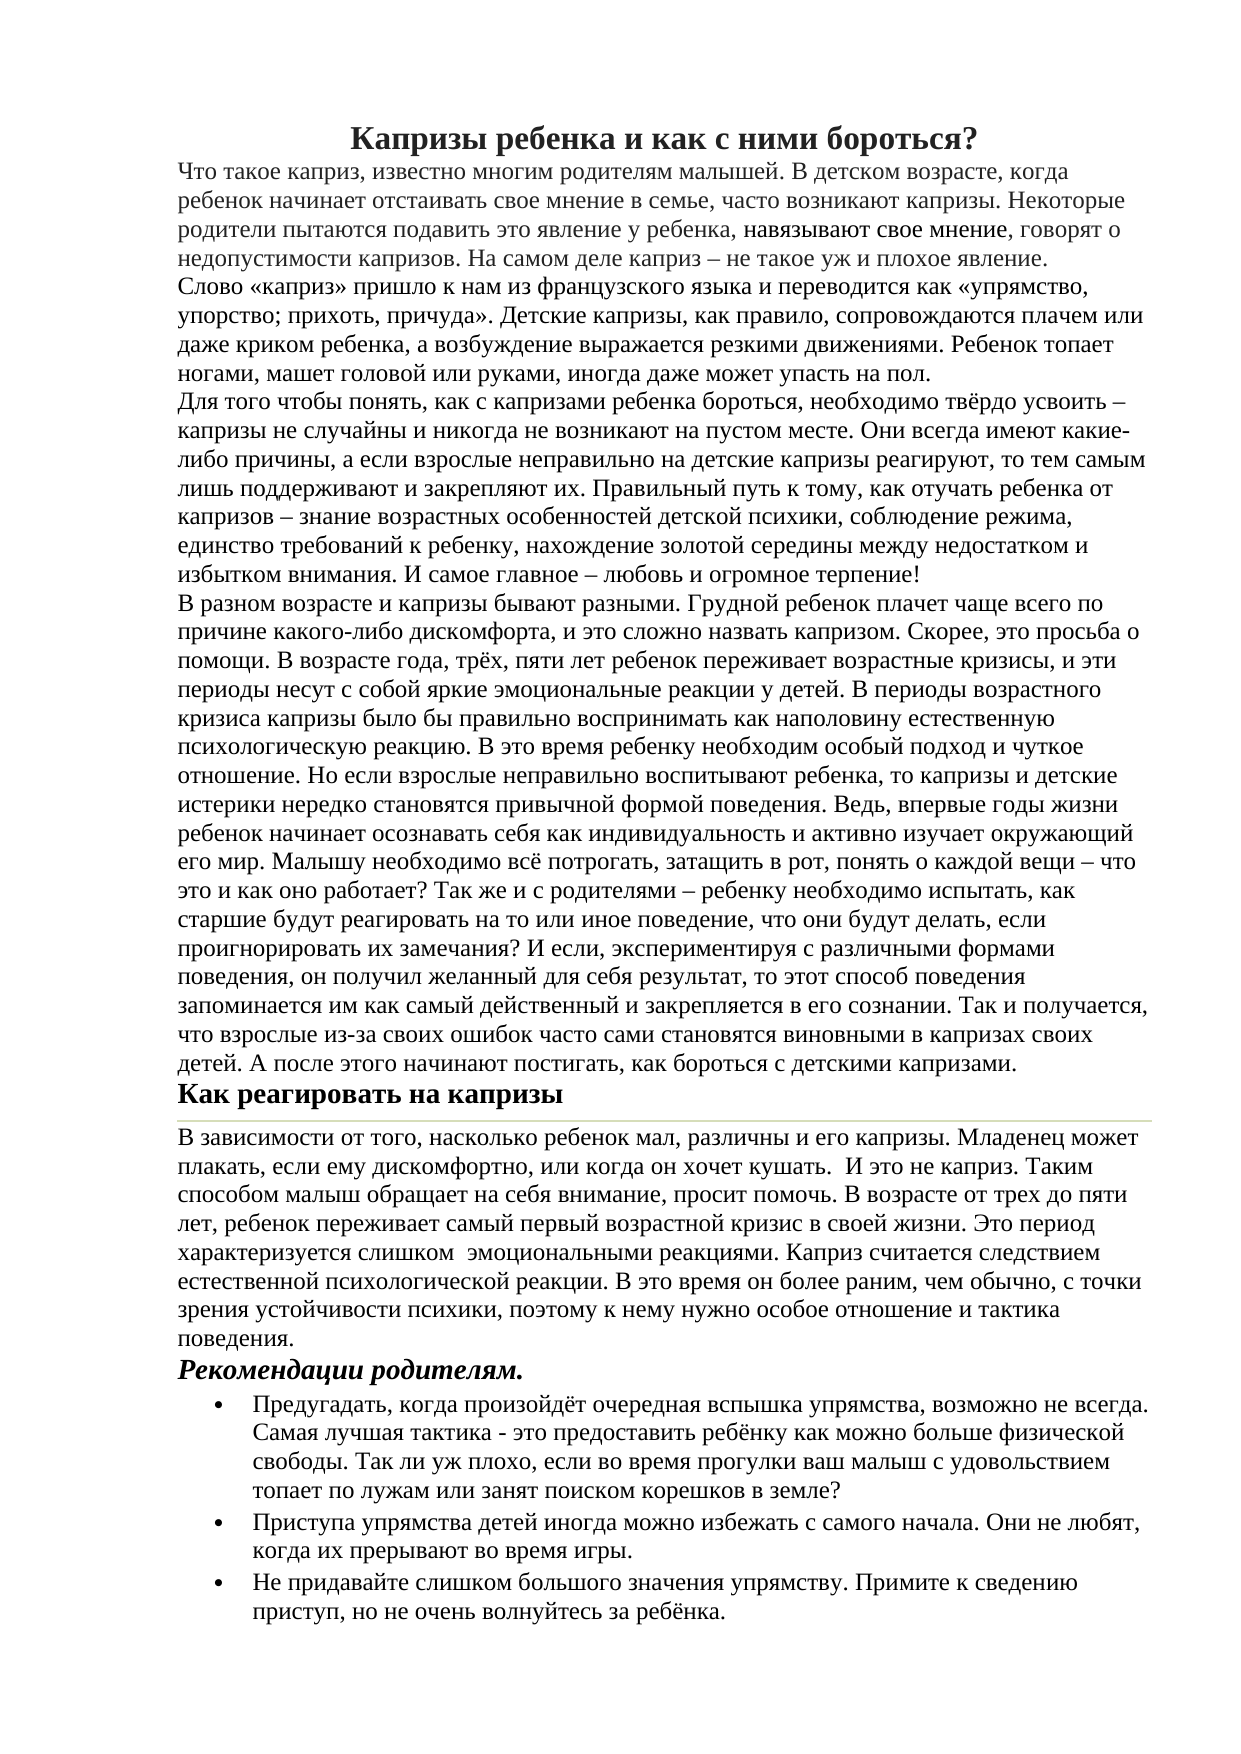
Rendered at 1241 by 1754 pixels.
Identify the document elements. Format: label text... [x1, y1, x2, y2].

text Слово «каприз» пришло к нам из французского языка и переводится как «упрямство, упорство; прихоть, причуда». Детские капризы, как правило, сопровождаются плачем или даже криком ребенка, а возбуждение выражается резкими движениями. Ребенок топает ногами, машет головой или руками, иногда даже может упасть на пол. [177, 271, 1152, 386]
list Приступа упрямства детей иногда можно избежать с самого начала. Они не любят, когда их прерывают во время игры. [215, 1507, 1152, 1564]
text Для того чтобы понять, как с капризами ребенка бороться, необходимо твёрдо усвоить – капризы не случайны и никогда не возникают на пустом месте. Они всегда имеют какие-либо причины, а если взрослые неправильно на детские капризы реагируют, то тем самым лишь поддерживают и закрепляют их. Правильный путь к тому, как отучать ребенка от капризов – знание возрастных особенностей детской психики, соблюдение режима, единство требований к ребенку, нахождение золотой середины между недостатком и избытком внимания. И самое главное – любовь и огромное терпение! [177, 386, 1152, 588]
text В разном возрасте и капризы бывают разными. Грудной ребенок плачет чаще всего по причине какого-либо дискомфорта, и это сложно назвать капризом. Скорее, это просьба о помощи. В возрасте года, трёх, пяти лет ребенок переживает возрастные кризисы, и эти периоды несут с собой яркие эмоциональные реакции у детей. В периоды возрастного кризиса капризы было бы правильно воспринимать как наполовину естественную психологическую реакцию. В это время ребенку необходим особый подход и чуткое отношение. Но если взрослые неправильно воспитывают ребенка, то капризы и детские истерики нередко становятся привычной формой поведения. Ведь, впервые годы жизни ребенок начинает осознавать себя как индивидуальность и активно изучает окружающий его мир. Малышу необходимо всё потрогать, затащить в рот, понять о каждой вещи – что это и как оно работает? Так же и с родителями – ребенку необходимо испытать, как старшие будут реагировать на то или иное поведение, что они будут делать, если проигнорировать их замечания? И если, экспериментируя с различными формами поведения, он получил желанный для себя результат, то этот способ поведения запоминается им как самый действенный и закрепляется в его сознании. Так и получается, что взрослые из-за своих ошибок часто сами становятся виновными в капризах своих детей. А после этого начинают постигать, как бороться с детскими капризами. [177, 588, 1152, 1076]
text Рекомендации родителям. [177, 1352, 1152, 1386]
text Как реагировать на капризы [177, 1076, 1152, 1120]
text Что такое каприз, известно многим родителям малышей. В детском возрасте, когда ребенок начинает отстаивать свое мнение в семье, часто возникают капризы. Некоторые родители пытаются подавить это явление у ребенка, навязывают свое мнение, говорят о недопустимости капризов. На самом деле каприз – не такое уж и плохое явление. [177, 156, 1152, 271]
list Не придавайте слишком большого значения упрямству. Примите к сведению приступ, но не очень волнуйтесь за ребёнка. [215, 1567, 1152, 1625]
text В зависимости от того, насколько ребенок мал, различны и его капризы. Младенец может плакать, если ему дискомфортно, или когда он хочет кушать. И это не каприз. Таким способом малыш обращает на себя внимание, просит помочь. В возрасте от трех до пяти лет, ребенок переживает самый первый возрастной кризис в своей жизни. Это период характеризуется слишком эмоциональными реакциями. Каприз считается следствием естественной психологической реакции. В это время он более раним, чем обычно, с точки зрения устойчивости психики, поэтому к нему нужно особое отношение и тактика поведения. [177, 1122, 1152, 1352]
text Капризы ребенка и как с ними бороться? [177, 118, 1152, 156]
list Предугадать, когда произойдёт очередная вспышка упрямства, возможно не всегда. Самая лучшая тактика - это предоставить ребёнку как можно больше физической свободы. Так ли уж плохо, если во время прогулки ваш малыш с удовольствием топает по лужам или занят поиском корешков в земле? [215, 1389, 1152, 1504]
